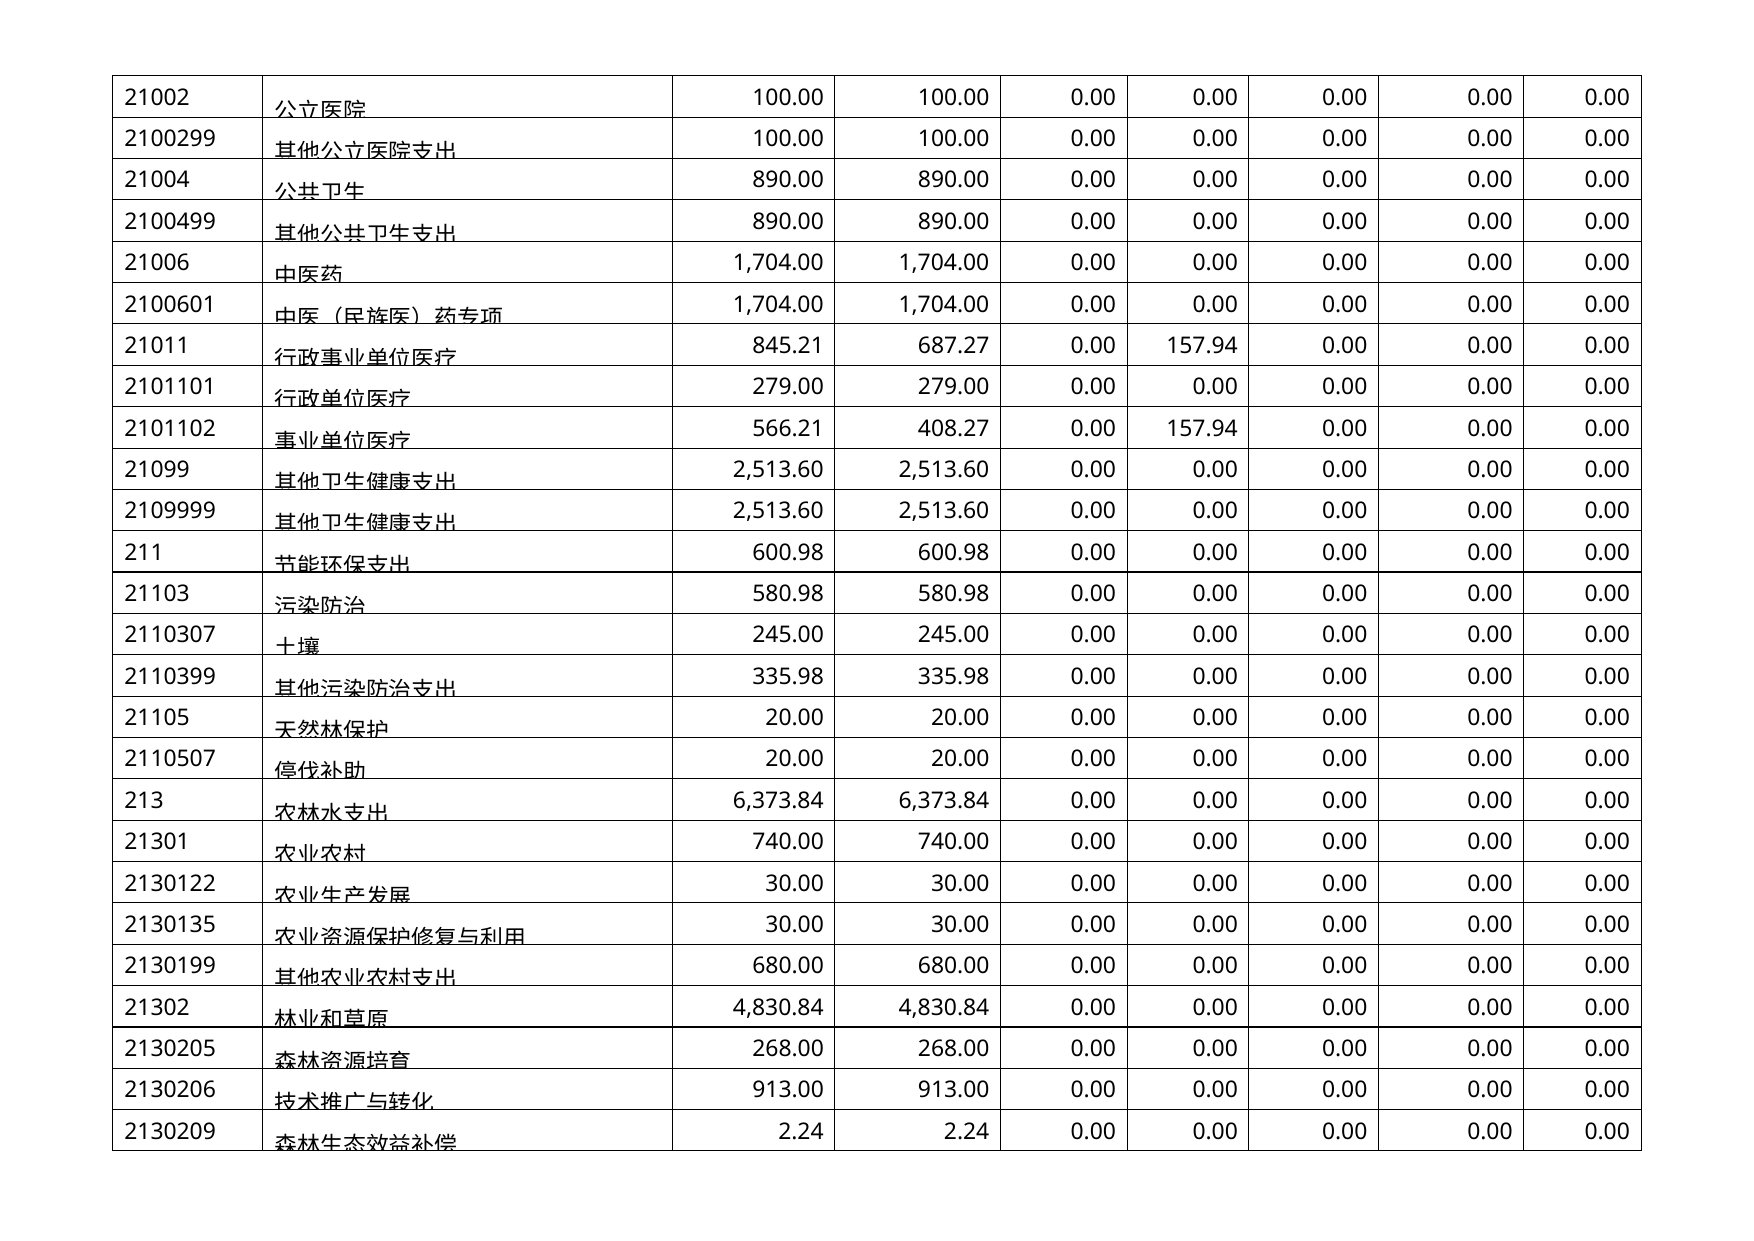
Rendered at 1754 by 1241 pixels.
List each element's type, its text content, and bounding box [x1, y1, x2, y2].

table_cell 580.98 [835, 573, 1000, 613]
table_cell 林业和草原 [263, 986, 672, 1026]
table_cell 0.00 [1249, 283, 1378, 323]
table_cell 0.00 [1249, 614, 1378, 654]
table_cell 0.00 [1524, 324, 1641, 365]
table_cell 0.00 [1379, 366, 1523, 406]
table_cell 245.00 [835, 614, 1000, 654]
table_cell 0.00 [1379, 903, 1523, 944]
table_cell 2.24 [835, 1110, 1000, 1150]
table_cell 1,704.00 [835, 242, 1000, 282]
table_cell 0.00 [1001, 407, 1127, 447]
table_cell 0.00 [1249, 1069, 1378, 1109]
table_cell 0.00 [1524, 407, 1641, 447]
table_cell 1,704.00 [673, 283, 834, 323]
table_cell 0.00 [1128, 366, 1248, 406]
table_cell 335.98 [673, 655, 834, 696]
table_cell 土壤 [263, 614, 672, 654]
table_cell 0.00 [1001, 1028, 1127, 1068]
table_cell 0.00 [1524, 531, 1641, 571]
table_cell 中医（民族医）药专项 [263, 283, 672, 323]
table_cell 森林生态效益补偿 [263, 1110, 672, 1150]
table_cell 268.00 [673, 1028, 834, 1068]
table_cell 公共卫生 [263, 159, 672, 199]
table_cell 0.00 [1128, 490, 1248, 530]
table_cell 213 [113, 779, 262, 819]
table_cell 0.00 [1524, 242, 1641, 282]
table_cell 技术推广与转化 [263, 1069, 672, 1109]
table_cell 30.00 [835, 903, 1000, 944]
table_cell 21004 [113, 159, 262, 199]
table_cell 0.00 [1128, 449, 1248, 489]
table_cell 100.00 [835, 118, 1000, 158]
table_cell 0.00 [1524, 614, 1641, 654]
table_cell 21006 [113, 242, 262, 282]
table_cell 0.00 [1249, 862, 1378, 902]
table_cell 0.00 [1379, 200, 1523, 241]
table_cell 157.94 [1128, 407, 1248, 447]
table_cell 30.00 [673, 903, 834, 944]
table_cell 0.00 [1249, 76, 1378, 117]
table_cell 0.00 [1001, 573, 1127, 613]
table_cell 0.00 [1001, 449, 1127, 489]
table_cell 100.00 [835, 76, 1000, 117]
table_cell 0.00 [1001, 118, 1127, 158]
table_cell 279.00 [835, 366, 1000, 406]
table_cell 0.00 [1001, 614, 1127, 654]
table_cell 0.00 [1249, 490, 1378, 530]
table_cell 0.00 [1001, 821, 1127, 861]
table_cell 0.00 [1128, 159, 1248, 199]
table_cell 0.00 [1524, 1110, 1641, 1150]
table_cell 2101102 [113, 407, 262, 447]
table_cell 0.00 [1249, 449, 1378, 489]
table_cell 农林水支出 [263, 779, 672, 819]
table_cell 600.98 [673, 531, 834, 571]
table_cell 0.00 [1379, 862, 1523, 902]
table_cell 2100499 [113, 200, 262, 241]
table_cell 0.00 [1128, 283, 1248, 323]
table_cell 0.00 [1379, 490, 1523, 530]
table_cell 4,830.84 [835, 986, 1000, 1026]
table_cell 其他农业农村支出 [263, 945, 672, 985]
table_cell 6,373.84 [673, 779, 834, 819]
table_cell 2.24 [673, 1110, 834, 1150]
table_cell 0.00 [1001, 242, 1127, 282]
table_cell 0.00 [1128, 531, 1248, 571]
table_cell 0.00 [1128, 862, 1248, 902]
table_cell 0.00 [1524, 76, 1641, 117]
table_cell 0.00 [1524, 573, 1641, 613]
table_cell 0.00 [1001, 200, 1127, 241]
table_cell 0.00 [1249, 366, 1378, 406]
table_cell 0.00 [1249, 407, 1378, 447]
table_cell 0.00 [1524, 283, 1641, 323]
table_cell 0.00 [1379, 614, 1523, 654]
table_cell 21301 [113, 821, 262, 861]
table_cell 335.98 [835, 655, 1000, 696]
table_cell 0.00 [1128, 1069, 1248, 1109]
table_cell 0.00 [1524, 903, 1641, 944]
table_cell 2110507 [113, 738, 262, 778]
table_cell 0.00 [1128, 945, 1248, 985]
table_cell 0.00 [1379, 531, 1523, 571]
table_cell 890.00 [673, 200, 834, 241]
table_cell 2,513.60 [673, 490, 834, 530]
table_cell 680.00 [673, 945, 834, 985]
table_cell 0.00 [1249, 573, 1378, 613]
table_cell 0.00 [1128, 779, 1248, 819]
table_cell 0.00 [1379, 449, 1523, 489]
table_cell 0.00 [1524, 862, 1641, 902]
table_cell 其他卫生健康支出 [263, 449, 672, 489]
table_cell 0.00 [1001, 324, 1127, 365]
table_cell 污染防治 [263, 573, 672, 613]
table_cell 0.00 [1524, 945, 1641, 985]
table_cell 0.00 [1001, 531, 1127, 571]
table_cell 20.00 [835, 738, 1000, 778]
table_cell 0.00 [1249, 655, 1378, 696]
table_cell 0.00 [1128, 573, 1248, 613]
table_cell 0.00 [1001, 655, 1127, 696]
table_cell 740.00 [673, 821, 834, 861]
table_cell 913.00 [835, 1069, 1000, 1109]
table_cell 2,513.60 [835, 490, 1000, 530]
table_cell 157.94 [1128, 324, 1248, 365]
table_cell 0.00 [1524, 159, 1641, 199]
table_cell 0.00 [1524, 200, 1641, 241]
table_cell 0.00 [1379, 1110, 1523, 1150]
table_cell 2130122 [113, 862, 262, 902]
table_cell 2101101 [113, 366, 262, 406]
table_cell 20.00 [835, 697, 1000, 737]
table_cell 0.00 [1001, 697, 1127, 737]
table_cell 913.00 [673, 1069, 834, 1109]
table_cell 2,513.60 [673, 449, 834, 489]
table_cell 30.00 [835, 862, 1000, 902]
table_cell 0.00 [1379, 945, 1523, 985]
table_cell 0.00 [1379, 821, 1523, 861]
table_cell 0.00 [1128, 242, 1248, 282]
table_cell 农业生产发展 [263, 862, 672, 902]
table_cell 0.00 [1249, 200, 1378, 241]
table_cell 农业农村 [263, 821, 672, 861]
table_cell 687.27 [835, 324, 1000, 365]
table_cell 0.00 [1001, 862, 1127, 902]
table_cell 2110399 [113, 655, 262, 696]
table_cell 845.21 [673, 324, 834, 365]
table_cell 268.00 [835, 1028, 1000, 1068]
table_cell 20.00 [673, 738, 834, 778]
table_cell 0.00 [1128, 1110, 1248, 1150]
table_cell 2109999 [113, 490, 262, 530]
table_cell 中医药 [263, 242, 672, 282]
table_cell 0.00 [1379, 986, 1523, 1026]
table_cell 0.00 [1524, 986, 1641, 1026]
table_cell 0.00 [1379, 1028, 1523, 1068]
table_cell 0.00 [1001, 1069, 1127, 1109]
table_cell 公立医院 [263, 76, 672, 117]
table_cell 21002 [113, 76, 262, 117]
table_cell 0.00 [1001, 159, 1127, 199]
table_cell 1,704.00 [835, 283, 1000, 323]
table_cell 100.00 [673, 76, 834, 117]
table_cell 211 [113, 531, 262, 571]
table_cell 其他公立医院支出 [263, 118, 672, 158]
table_cell 0.00 [1128, 986, 1248, 1026]
table_cell 0.00 [1379, 779, 1523, 819]
table_cell 21099 [113, 449, 262, 489]
table_cell 0.00 [1249, 531, 1378, 571]
table_cell 0.00 [1379, 655, 1523, 696]
table_cell 2130199 [113, 945, 262, 985]
table_cell 890.00 [673, 159, 834, 199]
table_cell 0.00 [1128, 903, 1248, 944]
table_cell 0.00 [1001, 366, 1127, 406]
table_cell 0.00 [1128, 614, 1248, 654]
table_cell 1,704.00 [673, 242, 834, 282]
table_cell 2110307 [113, 614, 262, 654]
table_cell 其他卫生健康支出 [263, 490, 672, 530]
table_cell 0.00 [1001, 738, 1127, 778]
table_cell 0.00 [1524, 738, 1641, 778]
table_cell 566.21 [673, 407, 834, 447]
table_cell 0.00 [1128, 118, 1248, 158]
table_cell 0.00 [1001, 283, 1127, 323]
table_cell 0.00 [1524, 655, 1641, 696]
table_cell 其他公共卫生支出 [263, 200, 672, 241]
table_cell 0.00 [1249, 1028, 1378, 1068]
table_cell 行政事业单位医疗 [263, 324, 672, 365]
table_cell 0.00 [1379, 738, 1523, 778]
table_cell 0.00 [1379, 407, 1523, 447]
table_cell 2100601 [113, 283, 262, 323]
table_cell 0.00 [1379, 283, 1523, 323]
table_cell 0.00 [1249, 1110, 1378, 1150]
table_cell 0.00 [1249, 986, 1378, 1026]
table_cell 0.00 [1128, 200, 1248, 241]
table_cell 0.00 [1001, 903, 1127, 944]
table_cell 0.00 [1524, 779, 1641, 819]
table_cell 2130135 [113, 903, 262, 944]
table_cell 0.00 [1128, 76, 1248, 117]
table_cell 680.00 [835, 945, 1000, 985]
table_cell 0.00 [1379, 159, 1523, 199]
table_cell 0.00 [1249, 118, 1378, 158]
table_cell 21302 [113, 986, 262, 1026]
table_cell 0.00 [1379, 324, 1523, 365]
table_cell 节能环保支出 [263, 531, 672, 571]
table_cell 0.00 [1379, 1069, 1523, 1109]
table_cell 0.00 [1249, 738, 1378, 778]
table_cell 天然林保护 [263, 697, 672, 737]
table_cell 0.00 [1524, 366, 1641, 406]
table_cell 2130206 [113, 1069, 262, 1109]
table_cell 890.00 [835, 200, 1000, 241]
table_cell 0.00 [1379, 573, 1523, 613]
table_cell 0.00 [1379, 76, 1523, 117]
table_cell 20.00 [673, 697, 834, 737]
table_cell 30.00 [673, 862, 834, 902]
table_cell 停伐补助 [263, 738, 672, 778]
table_cell 0.00 [1249, 242, 1378, 282]
table_cell 0.00 [1128, 821, 1248, 861]
table_cell 0.00 [1249, 821, 1378, 861]
table_cell 0.00 [1249, 945, 1378, 985]
table_cell 245.00 [673, 614, 834, 654]
table_cell 0.00 [1001, 945, 1127, 985]
table_cell 0.00 [1249, 324, 1378, 365]
table_cell 事业单位医疗 [263, 407, 672, 447]
table_cell 0.00 [1128, 1028, 1248, 1068]
table_cell 740.00 [835, 821, 1000, 861]
table_cell 其他污染防治支出 [263, 655, 672, 696]
table_cell 2,513.60 [835, 449, 1000, 489]
table_cell 0.00 [1001, 76, 1127, 117]
table_cell 0.00 [1249, 159, 1378, 199]
table_cell 0.00 [1001, 490, 1127, 530]
table_cell 0.00 [1001, 1110, 1127, 1150]
table_cell 0.00 [1379, 118, 1523, 158]
table_cell 580.98 [673, 573, 834, 613]
table_cell 0.00 [1128, 697, 1248, 737]
table_cell 2100299 [113, 118, 262, 158]
table_cell 600.98 [835, 531, 1000, 571]
table_cell 21103 [113, 573, 262, 613]
table_cell 21105 [113, 697, 262, 737]
table_cell 0.00 [1128, 738, 1248, 778]
table_cell 279.00 [673, 366, 834, 406]
table_cell 100.00 [673, 118, 834, 158]
table_cell 0.00 [1524, 118, 1641, 158]
table_cell 0.00 [1524, 1069, 1641, 1109]
table_cell 2130209 [113, 1110, 262, 1150]
table_cell 0.00 [1524, 490, 1641, 530]
table_cell 0.00 [1379, 697, 1523, 737]
table_cell 0.00 [1524, 449, 1641, 489]
table_cell 0.00 [1524, 697, 1641, 737]
table_cell 森林资源培育 [263, 1028, 672, 1068]
table_cell 0.00 [1524, 1028, 1641, 1068]
table_cell 890.00 [835, 159, 1000, 199]
table_cell 农业资源保护修复与利用 [263, 903, 672, 944]
table_cell 408.27 [835, 407, 1000, 447]
table_cell 0.00 [1249, 903, 1378, 944]
table_cell 0.00 [1249, 697, 1378, 737]
table_cell 行政单位医疗 [263, 366, 672, 406]
table_cell 0.00 [1249, 779, 1378, 819]
table_cell 4,830.84 [673, 986, 834, 1026]
table_cell 0.00 [1524, 821, 1641, 861]
table_cell 0.00 [1001, 986, 1127, 1026]
table_cell 0.00 [1128, 655, 1248, 696]
table_cell 21011 [113, 324, 262, 365]
table_cell 0.00 [1001, 779, 1127, 819]
table_cell 0.00 [1379, 242, 1523, 282]
table_cell 6,373.84 [835, 779, 1000, 819]
table_cell 2130205 [113, 1028, 262, 1068]
